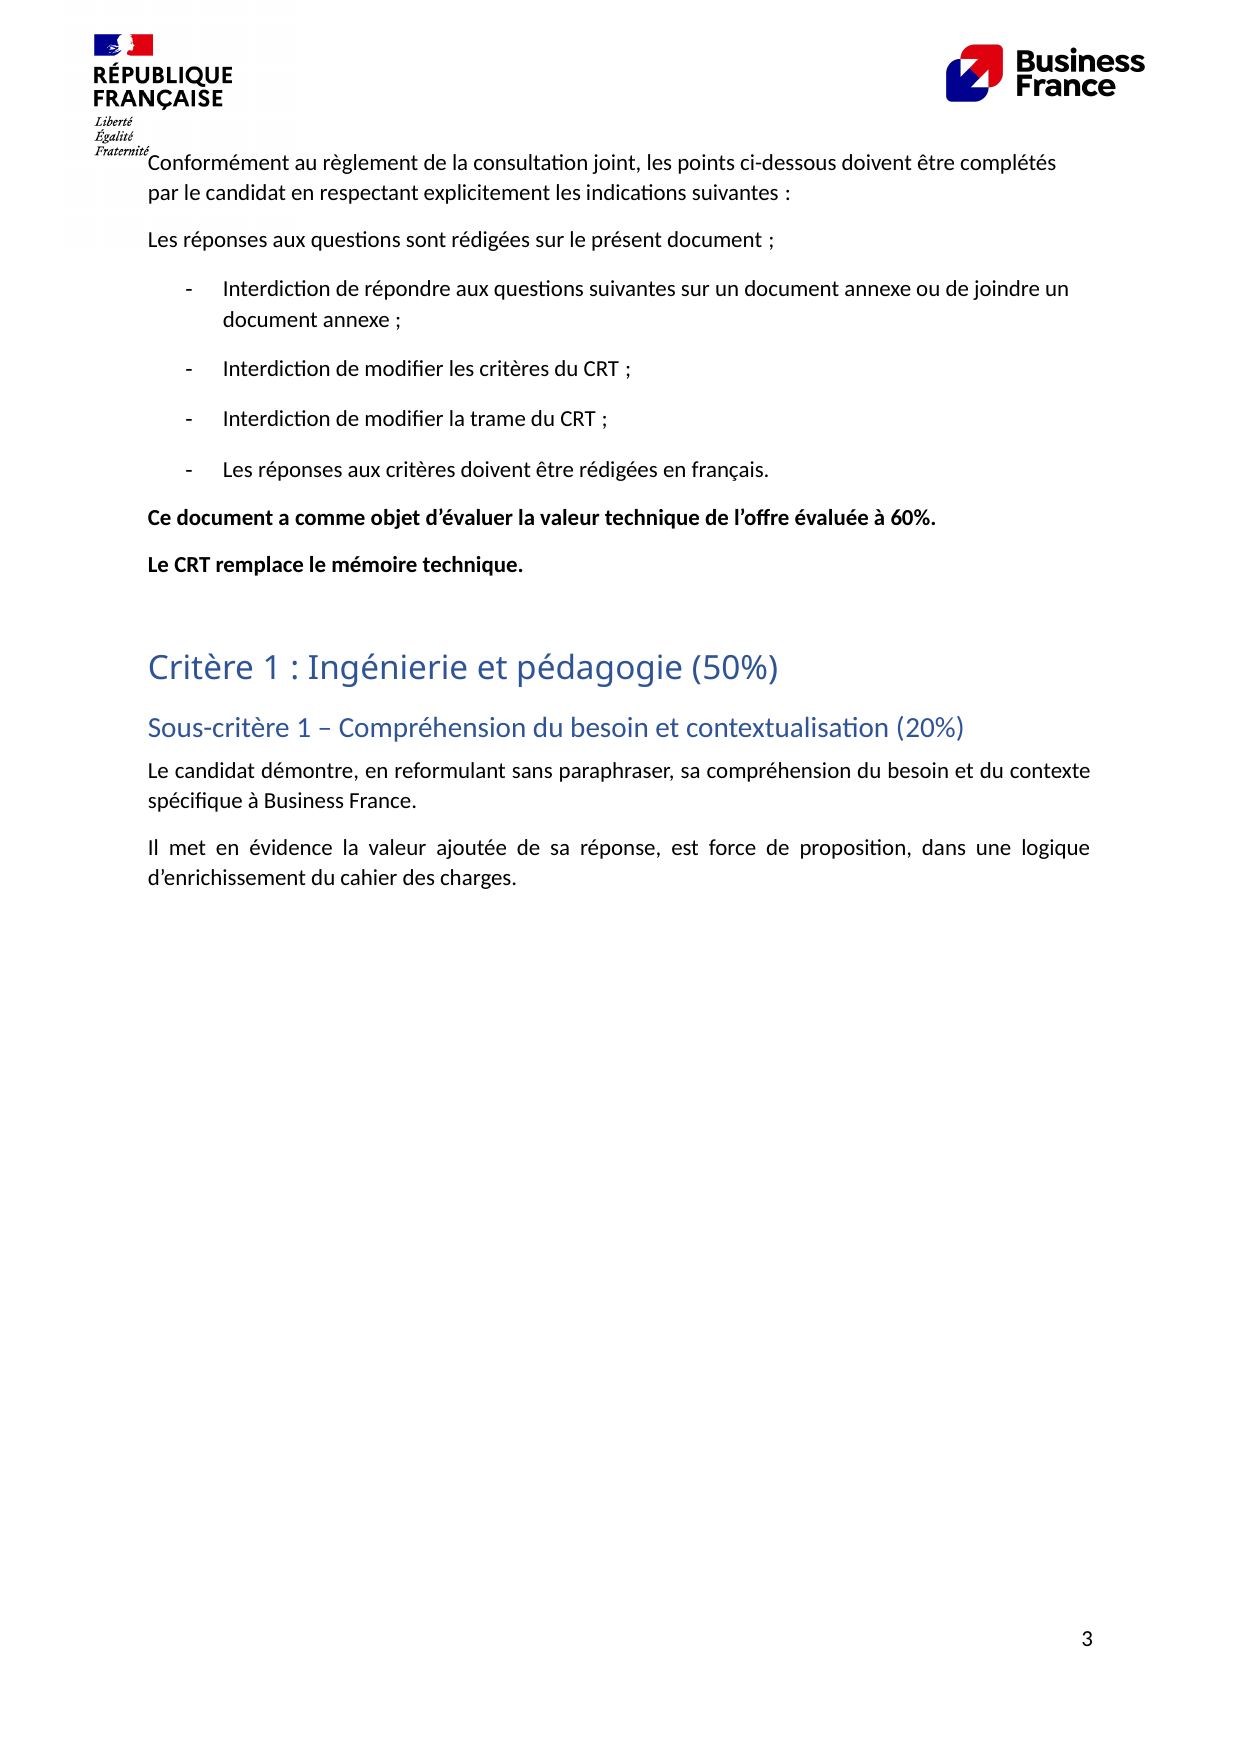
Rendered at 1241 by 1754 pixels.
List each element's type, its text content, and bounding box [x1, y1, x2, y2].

text Ce document a comme objet d’évaluer la valeur technique de l’offre évaluée à 60%. [148, 503, 1093, 531]
subtitle Critère 1 : Ingénierie et pédagogie (50%) [148, 644, 1093, 689]
text Il met en évidence la valeur ajoutée de sa réponse, est force de proposition, dans une logique d’enrichissement du cahier des charges. [148, 833, 1093, 891]
text Le candidat démontre, en reformulant sans paraphraser, sa compréhension du besoin et du contexte spécifique à Business France. [148, 756, 1093, 814]
list Interdiction de répondre aux questions suivantes sur un document annexe ou de joindre un document annexe ; [185, 272, 1093, 333]
list Interdiction de modifier la trame du CRT ; [185, 402, 1093, 433]
list Les réponses aux critères doivent être rédigées en français. [185, 453, 1093, 484]
text Les réponses aux questions sont rédigées sur le présent document ; [148, 225, 1093, 253]
text Conformément au règlement de la consultation joint, les points ci-dessous doivent être complétés par le candidat en respectant explicitement les indications suivantes : [148, 148, 1093, 206]
picture [925, 23, 1165, 124]
picture [59, 0, 310, 250]
subtitle Sous-critère 1 – Compréhension du besoin et contextualisation (20%) [148, 709, 1093, 745]
text Le CRT remplace le mémoire technique. [148, 550, 1093, 578]
list Interdiction de modifier les critères du CRT ; [185, 352, 1093, 383]
